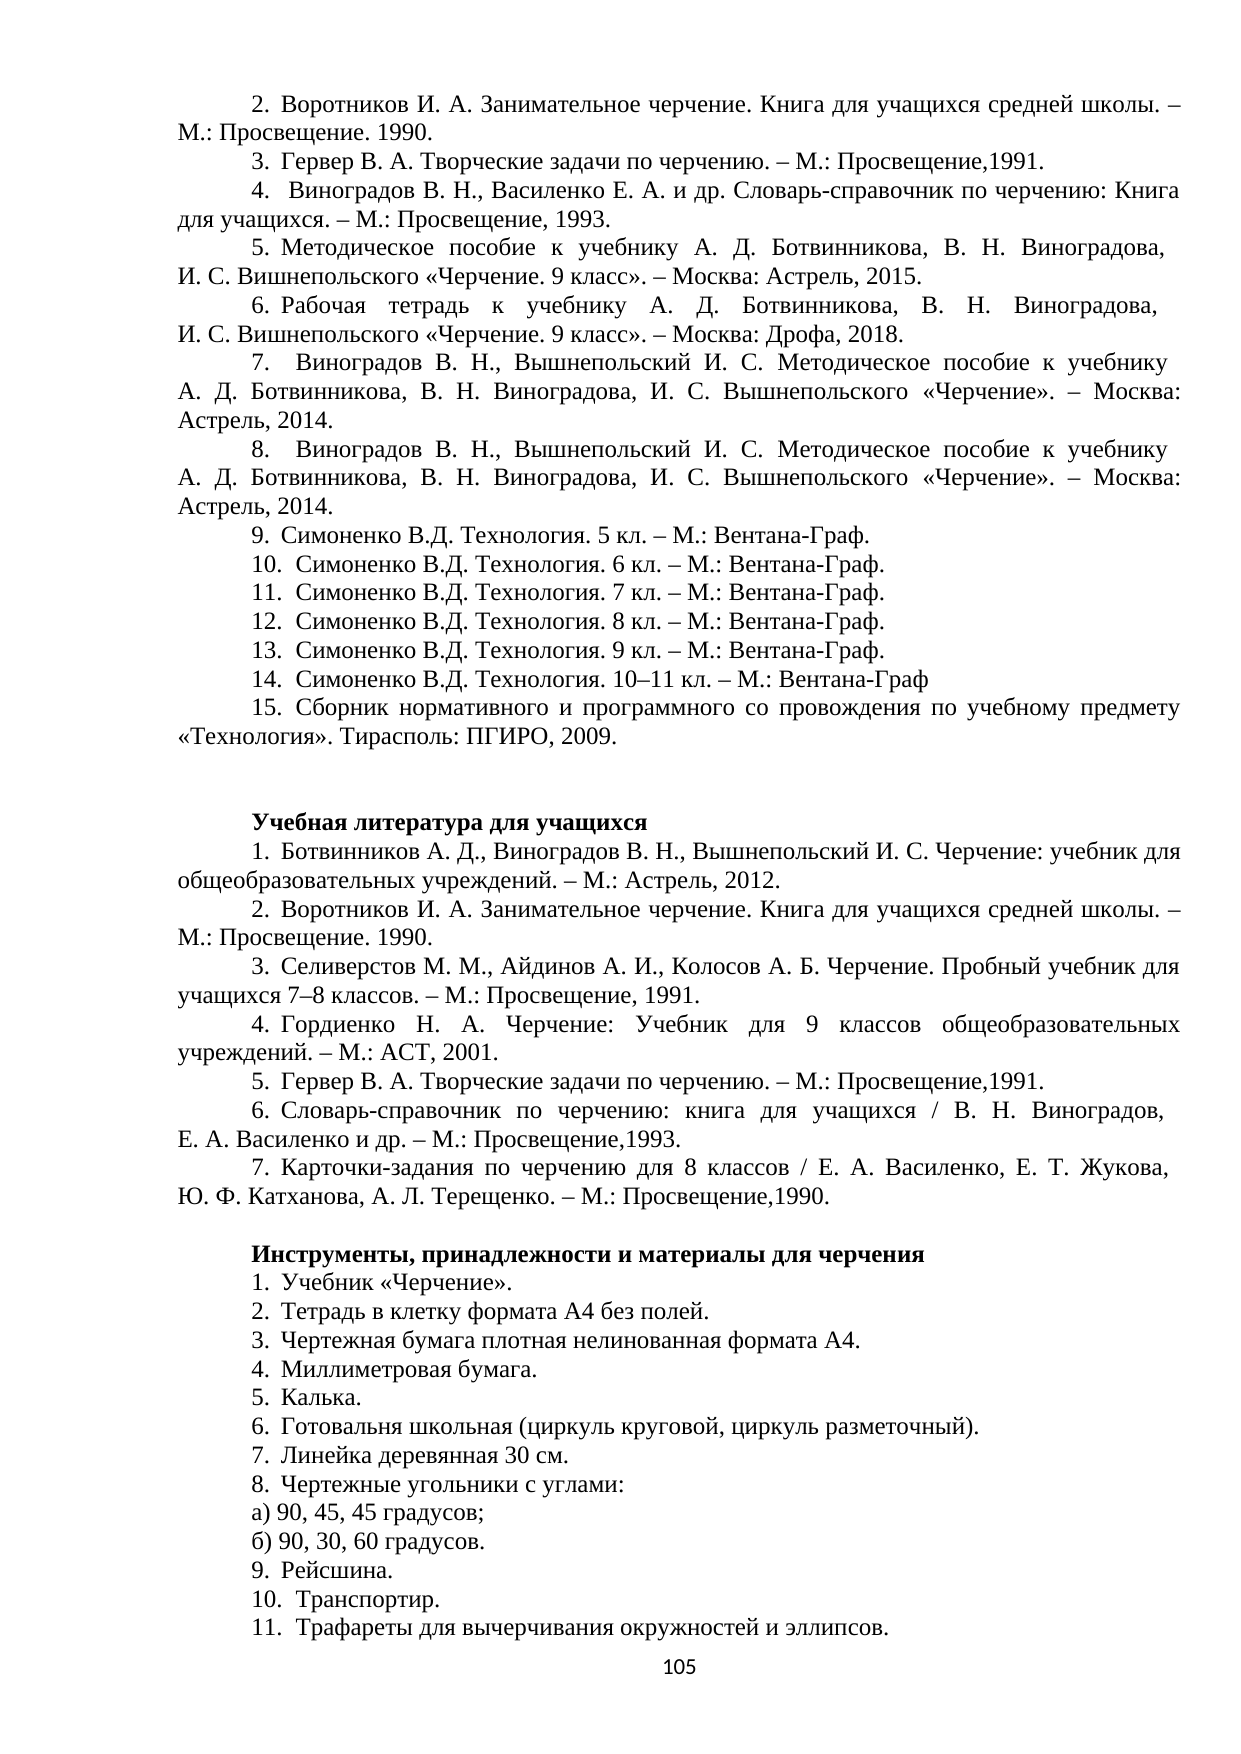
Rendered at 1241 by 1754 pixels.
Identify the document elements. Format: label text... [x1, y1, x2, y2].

list Готовальня школьная (циркуль круговой, циркуль разметочный). [177, 1411, 1181, 1440]
list Методическое пособие к учебнику А. Д. Ботвинникова, В. Н. Виноградова, И. С. Вишнепольского «Черчение. 9 класс». – Москва: Астрель, 2015. [177, 232, 1181, 290]
list Гордиенко Н. А. Черчение: Учебник для 9 классов общеобразовательных учреждений. – М.: АСТ, 2001. [177, 1009, 1181, 1066]
list Тетрадь в клетку формата А4 без полей. [177, 1296, 1181, 1325]
list Воротников И. А. Занимательное черчение. Книга для учащихся средней школы. – М.: Просвещение. 1990. [177, 89, 1181, 146]
list Симоненко В.Д. Технология. 9 кл. – М.: Вентана-Граф. [177, 635, 1181, 664]
list Линейка деревянная 30 см. [177, 1440, 1181, 1469]
list Словарь-справочник по черчению: книга для учащихся / В. Н. Виноградов, Е. А. Василенко и др. – М.: Просвещение,1993. [177, 1095, 1181, 1152]
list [177, 146, 1181, 175]
list Миллиметровая бумага. [177, 1354, 1181, 1382]
list Симоненко В.Д. Технология. 7 кл. – М.: Вентана-Граф. [177, 577, 1181, 606]
list Рейсшина. [177, 1555, 1181, 1584]
list Транспортир. [177, 1584, 1181, 1612]
text б) 90, 30, 60 градусов. [177, 1526, 1181, 1555]
text Инструменты, принадлежности и материалы для черчения [177, 1239, 1181, 1267]
list Селиверстов М. М., Айдинов А. И., Колосов А. Б. Черчение. Пробный учебник для учащихся 7–8 классов. – М.: Просвещение, 1991. [177, 951, 1181, 1009]
list Ботвинников А. Д., Виноградов В. Н., Вышнепольский И. С. Черчение: учебник для общеобразовательных учреждений. – М.: Астрель, 2012. [177, 836, 1181, 894]
list Рабочая тетрадь к учебнику А. Д. Ботвинникова, В. Н. Виноградова, И. С. Вишнепольского «Черчение. 9 класс». – Москва: Дрофа, 2018. [177, 290, 1181, 347]
text а) 90, 45, 45 градусов; [177, 1497, 1181, 1526]
list Сборник нормативного и программного со провождения по учебному предмету «Технология». Тирасполь: ПГИРО, 2009. [177, 692, 1181, 750]
list Учебник «Черчение». [177, 1267, 1181, 1296]
list Виноградов В. Н., Василенко Е. А. и др. Словарь-справочник по черчению: Книга для учащихся. – М.: Просвещение, 1993. [177, 175, 1181, 232]
list Калька. [177, 1382, 1181, 1411]
list Воротников И. А. Занимательное черчение. Книга для учащихся средней школы. – М.: Просвещение. 1990. [177, 894, 1181, 951]
list Симоненко В.Д. Технология. 6 кл. – М.: Вентана-Граф. [177, 549, 1181, 577]
text Учебная литература для учащихся [177, 807, 1181, 836]
list Симоненко В.Д. Технология. 8 кл. – М.: Вентана-Граф. [177, 606, 1181, 635]
list Симоненко В.Д. Технология. 10–11 кл. – М.: Вентана-Граф [177, 664, 1181, 692]
list Карточки-задания по черчению для 8 классов / Е. А. Василенко, Е. Т. Жукова, Ю. Ф. Катханова, А. Л. Терещенко. – М.: Просвещение,1990. [177, 1152, 1181, 1210]
list Чертежная бумага плотная нелинованная формата А4. [177, 1325, 1181, 1354]
list Гервер В. А. Творческие задачи по черчению. – М.: Просвещение,1991. [177, 1066, 1181, 1095]
list Чертежные угольники с углами: [177, 1469, 1181, 1497]
list Трафареты для вычерчивания окружностей и эллипсов. [177, 1612, 1181, 1641]
list Симоненко В.Д. Технология. 5 кл. – М.: Вентана-Граф. [177, 520, 1181, 549]
